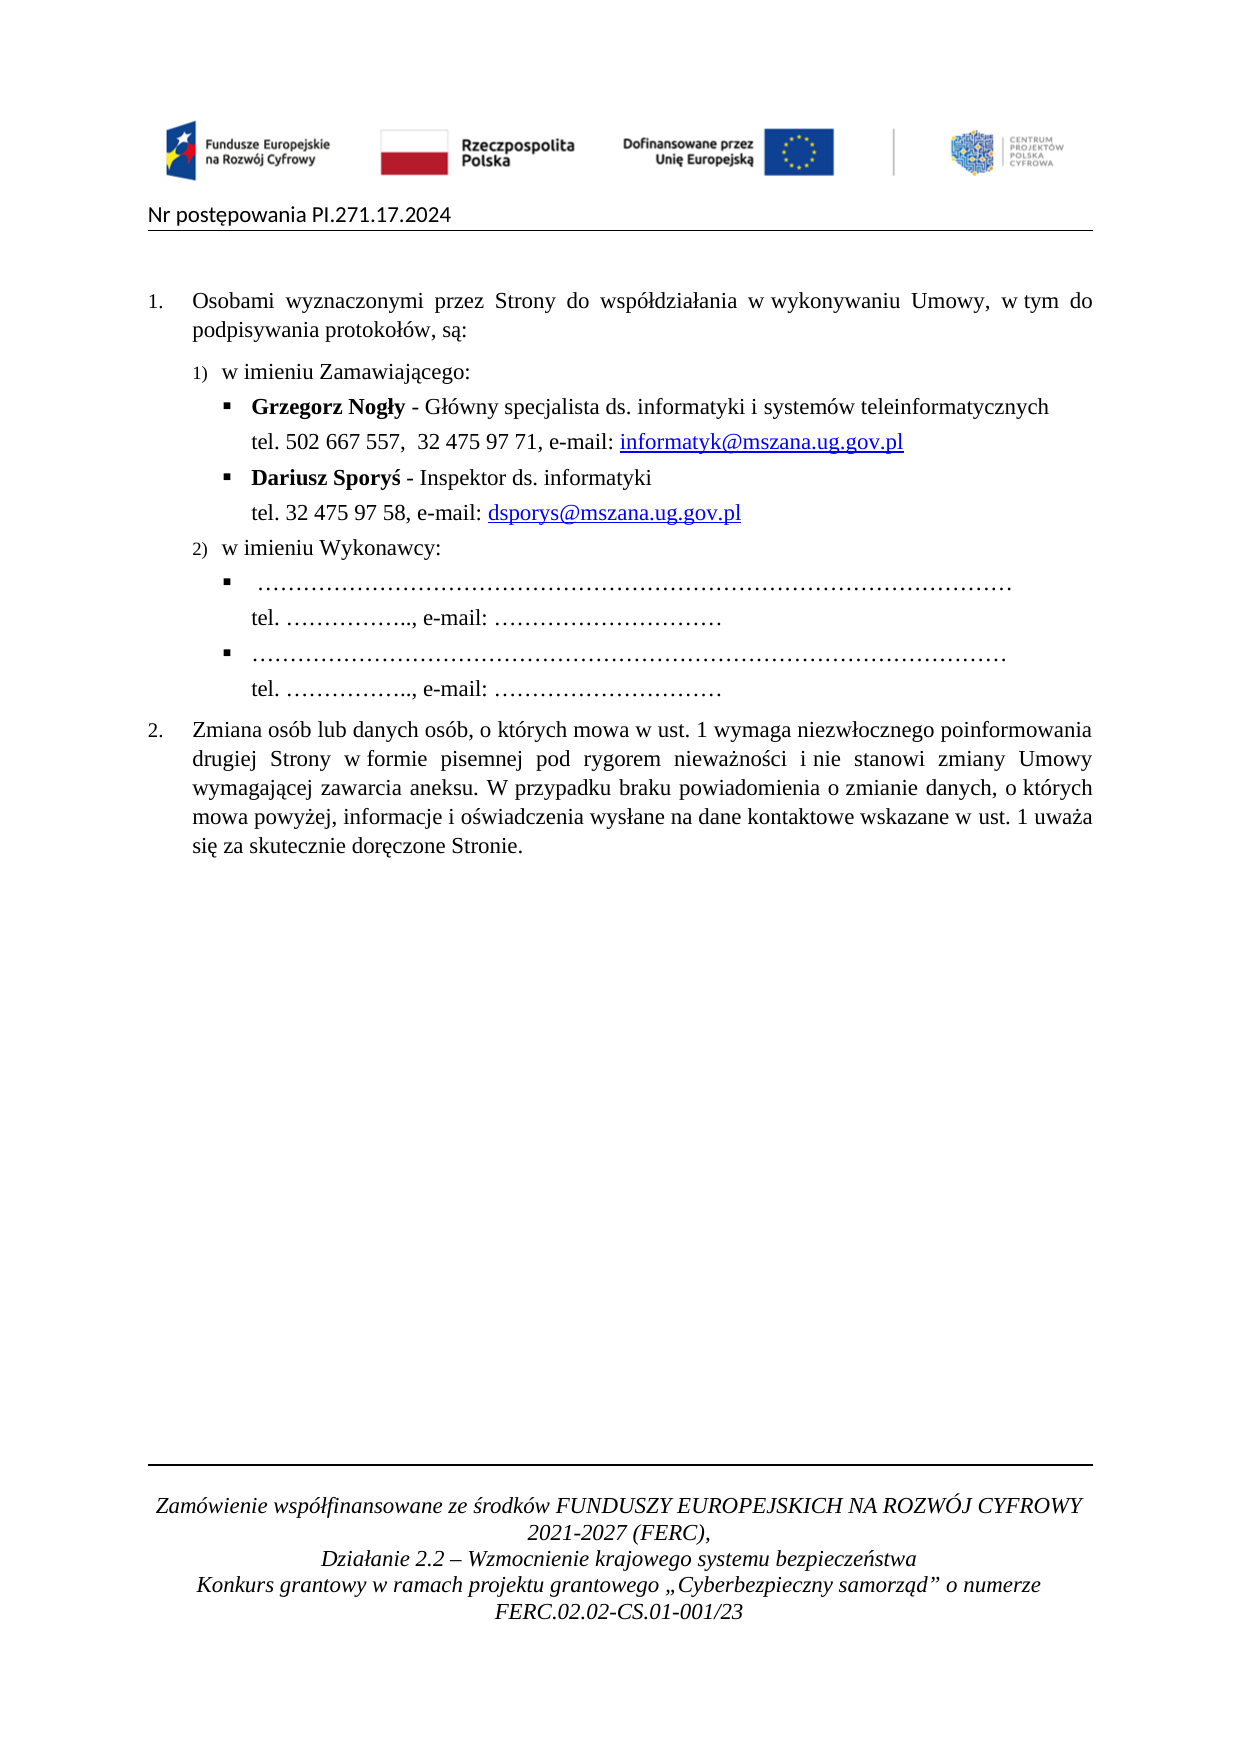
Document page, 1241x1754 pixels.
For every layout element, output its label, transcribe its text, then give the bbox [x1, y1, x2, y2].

text tel. 502 667 557, 32 475 97 71, e-mail: informatyk@mszana.ug.gov.pl [251, 428, 1093, 455]
list ……………………………………………………………………………………… [222, 639, 1093, 666]
text tel. …………….., e-mail: ………………………… [251, 604, 1093, 631]
list ……………………………………………………………………………………… [222, 569, 1093, 596]
list w imieniu Zamawiającego: [192, 358, 1093, 384]
list Osobami wyznaczonymi przez Strony do współdziałania w wykonywaniu Umowy, w tym do podpisywania protokołów, są: [148, 287, 1093, 343]
list Grzegorz Nogły - Główny specjalista ds. informatyki i systemów teleinformatycznych [222, 393, 1093, 419]
list Dariusz Sporyś - Inspektor ds. informatyki [222, 463, 1093, 490]
text tel. …………….., e-mail: ………………………… [251, 675, 1093, 701]
text tel. 32 475 97 58, e-mail: dsporys@mszana.ug.gov.pl [251, 499, 1093, 525]
list w imieniu Wykonawcy: [192, 534, 1093, 560]
list Zmiana osób lub danych osób, o których mowa w ust. 1 wymaga niezwłocznego poinformowania drugiej Strony w formie pisemnej pod rygorem nieważności i nie stanowi zmiany Umowy wymagającej zawarcia aneksu. W przypadku braku powiadomienia o zmianie danych, o których mowa powyżej, informacje i oświadczenia wysłane na dane kontaktowe wskazane w ust. 1 uważa się za skutecznie doręczone Stronie. [148, 716, 1093, 858]
picture [147, 101, 1093, 200]
